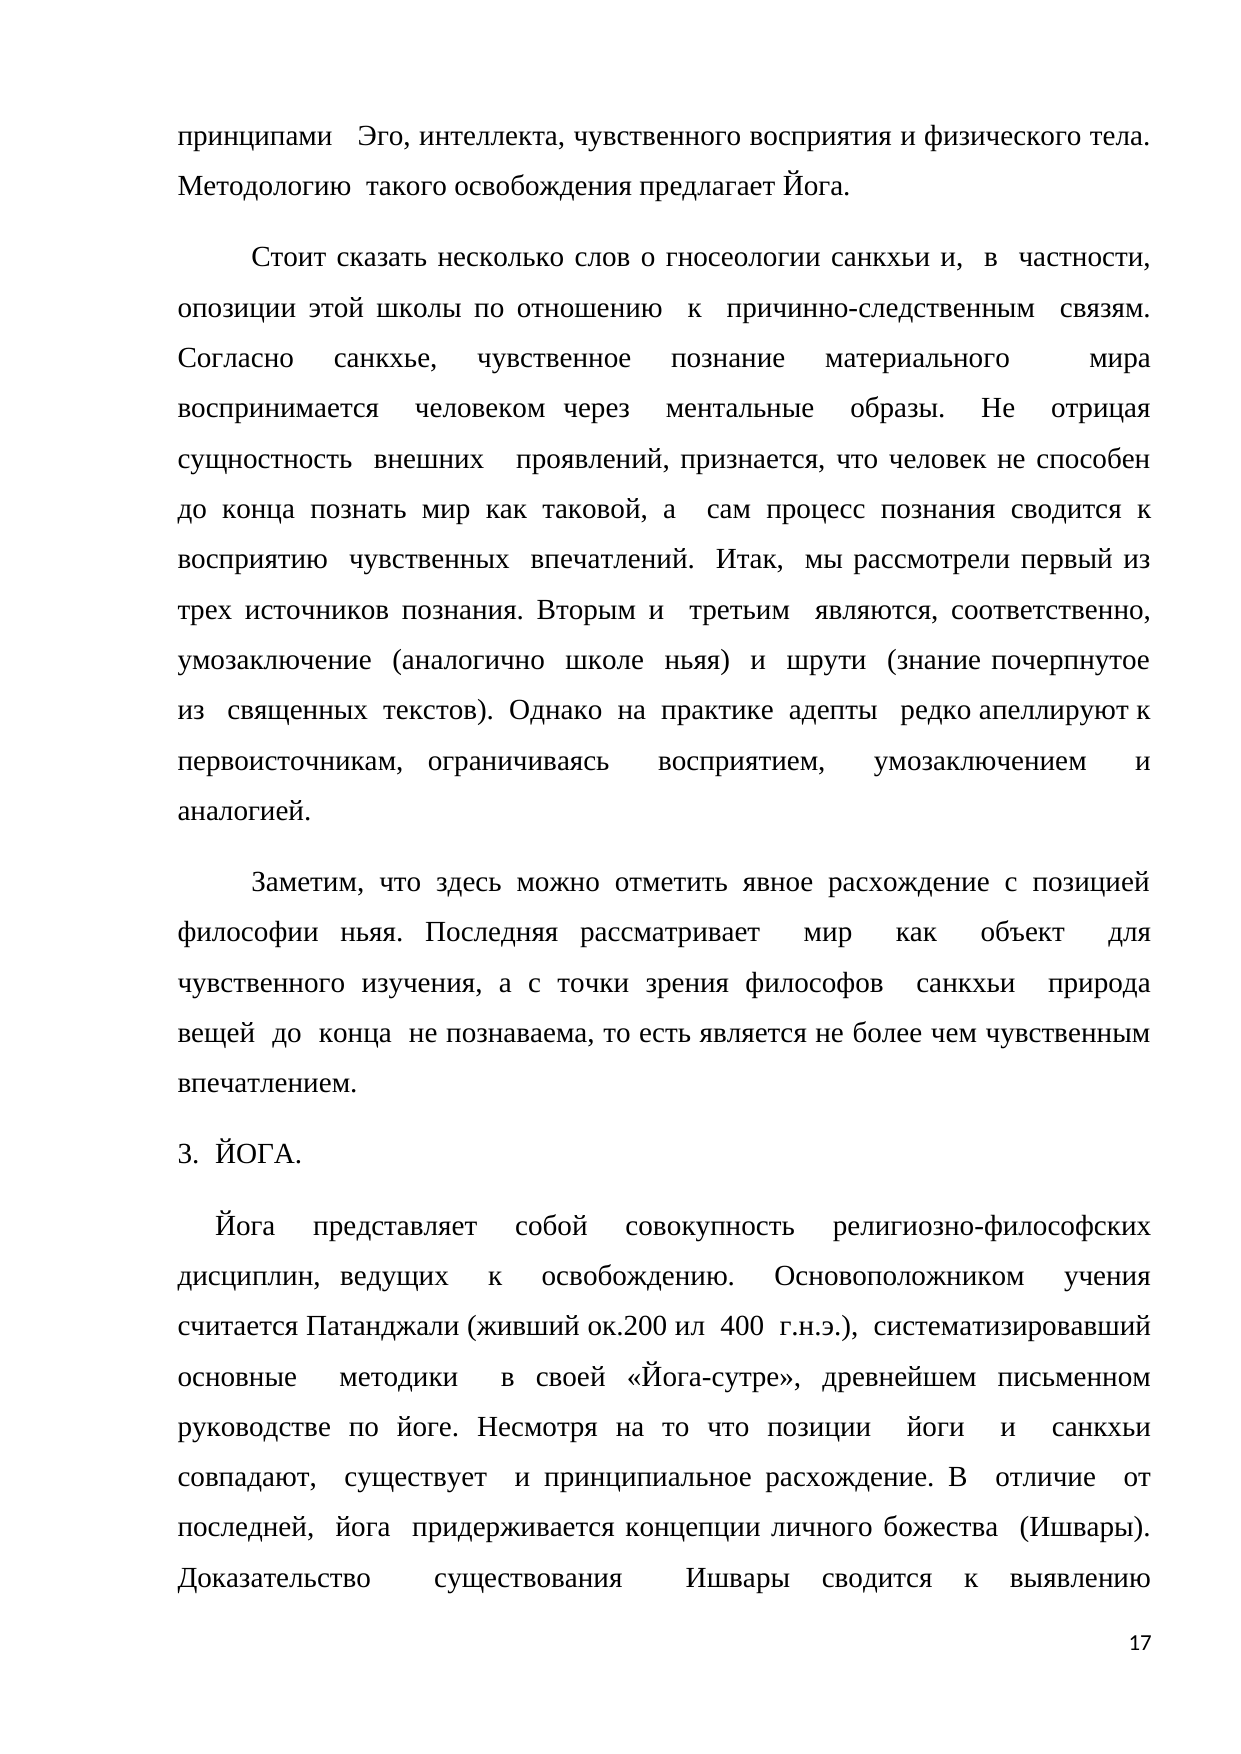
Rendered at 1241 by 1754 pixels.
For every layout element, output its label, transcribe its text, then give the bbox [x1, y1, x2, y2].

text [177, 1208, 1152, 1593]
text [177, 118, 1152, 202]
text Стоит сказать несколько слов о гносеологии санкхьи и, в частности, опозиции этой школы по отношению к причинно-следственным связям. Согласно санкхье, чувственное познание материального мира воспринимается человеком через ментальные образы. Не отрицая сущностность внешних проявлений, признается, что человек не способен до конца познать мир как таковой, а сам процесс познания сводится к восприятию чувственных впечатлений. Итак, мы рассмотрели первый из трех источников познания. Вторым и третьим являются, соответственно, умозаключение (аналогично школе ньяя) и шрути (знание почерпнутое из священных текстов). Однако на практике адепты редко апеллируют к первоисточникам, ограничиваясь восприятием, умозаключением и аналогией. [177, 239, 1152, 827]
list ЙОГА. [177, 1137, 1152, 1170]
text Заметим, что здесь можно отметить явное расхождение с позицией философии ньяя. Последняя рассматривает мир как объект для чувственного изучения, а с точки зрения философов санкхьи природа вещей до конца не познаваема, то есть является не более чем чувственным впечатлением. [177, 864, 1152, 1099]
